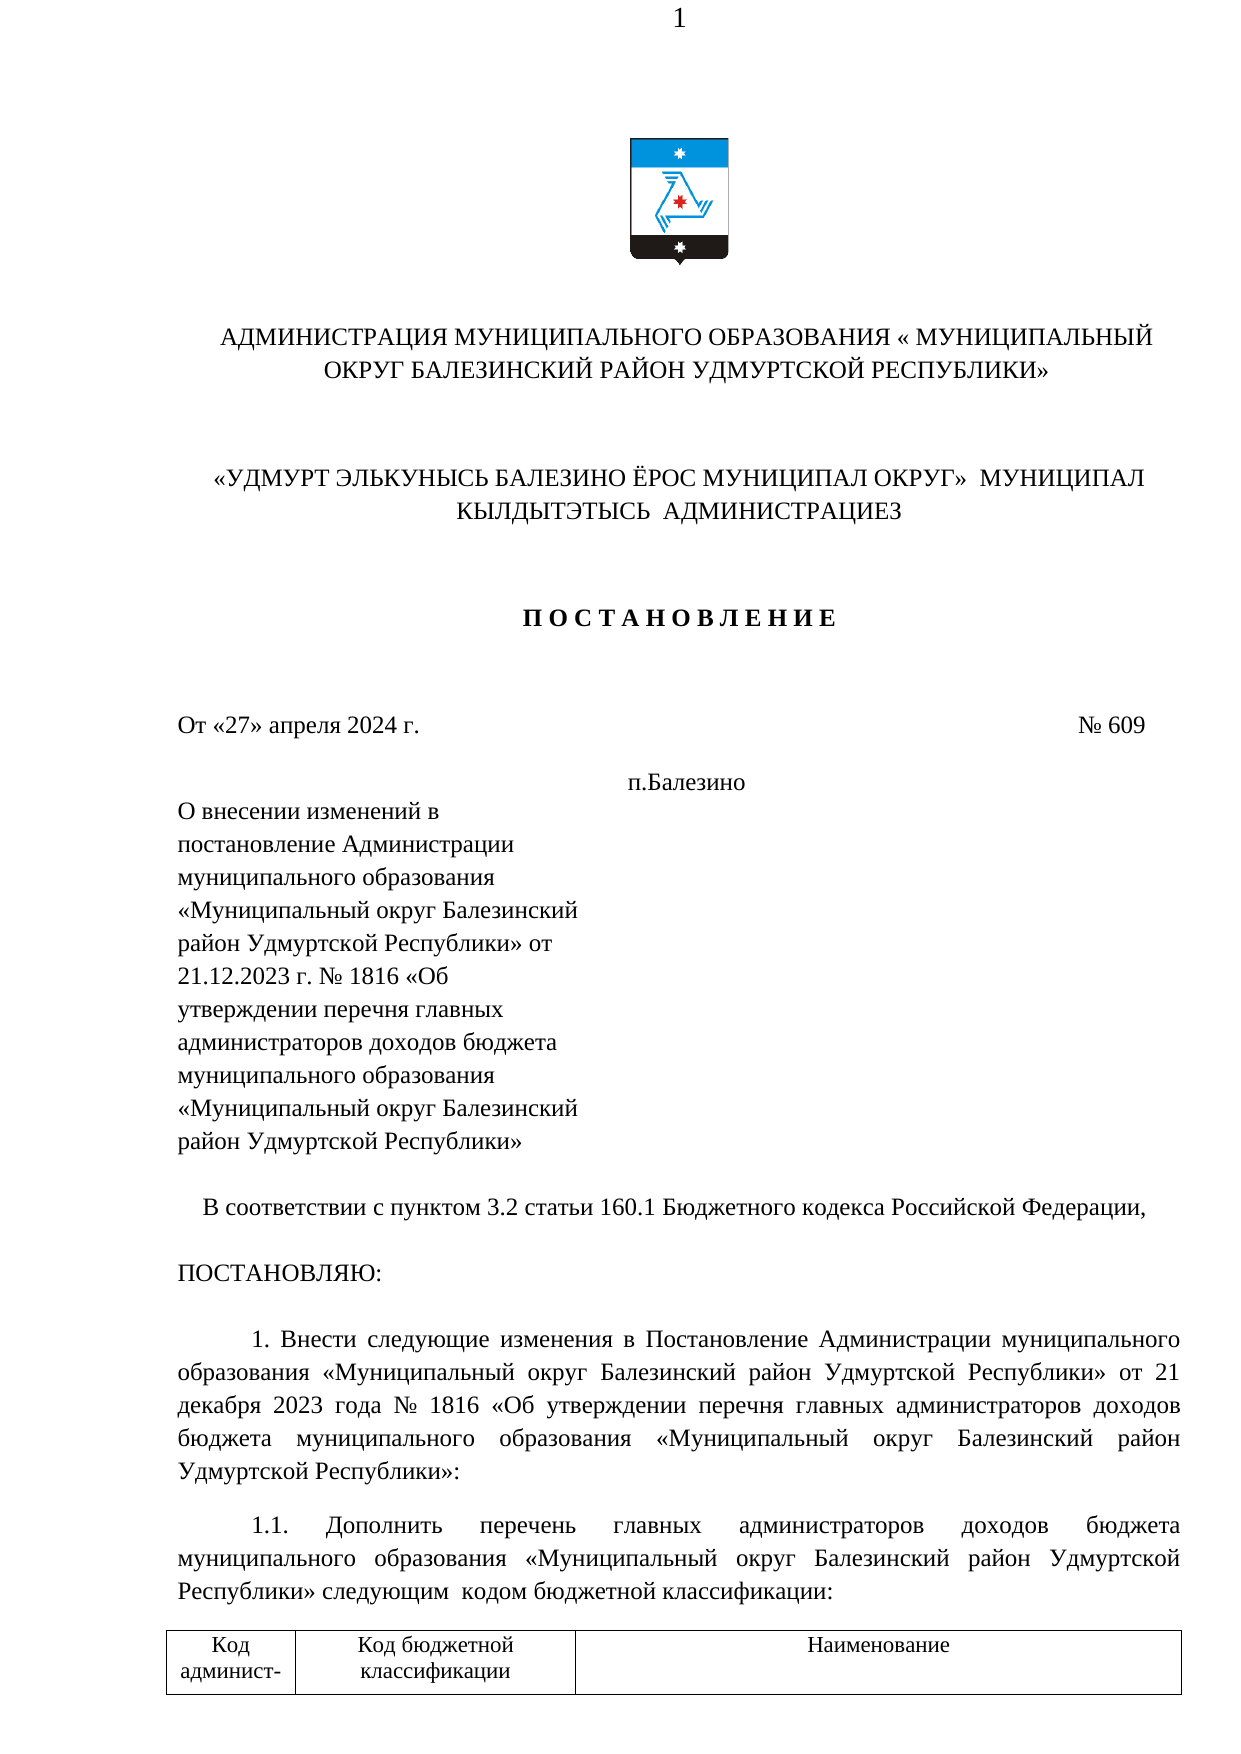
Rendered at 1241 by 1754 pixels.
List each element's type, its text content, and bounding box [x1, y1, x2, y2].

table_header О внесении изменений в постановление Администрации муниципального образования «Муниципальный округ Балезинский район Удмуртской Республики» от 21.12.2023 г. № 1816 «Об утверждении перечня главных администраторов доходов бюджета муниципального образования «Муниципальный округ Балезинский район Удмуртской Республики» [166, 796, 605, 1159]
text п.Балезино [177, 767, 1196, 796]
text 1.1. Дополнить перечень главных администраторов доходов бюджета муниципального образования «Муниципальный округ Балезинский район Удмуртской Республики» следующим кодом бюджетной классификации: [177, 1510, 1181, 1605]
text ПОСТАНОВЛЯЮ: [177, 1258, 1196, 1287]
picture [676, 149, 684, 157]
text «УДМУРТ ЭЛЬКУНЫСЬ БАЛЕЗИНО ЁРОС МУНИЦИПАЛ ОКРУГ» МУНИЦИПАЛ КЫЛДЫТЭТЫСЬ АДМИНИСТРАЦИЕЗ [177, 463, 1181, 525]
text АДМИНИСТРАЦИЯ МУНИЦИПАЛЬНОГО ОБРАЗОВАНИЯ « МУНИЦИПАЛЬНЫЙ ОКРУГ БАЛЕЗИНСКИЙ РАЙОН УДМУРТСКОЙ РЕСПУБЛИКИ» [177, 322, 1196, 384]
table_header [296, 1631, 575, 1694]
table_header № 609 [679, 710, 1192, 739]
table_header От «27» апреля 2024 г. [166, 710, 679, 739]
table_header Код админист-ратора [167, 1631, 295, 1694]
text В соответствии с пунктом 3.2 статьи 160.1 Бюджетного кодекса Российской Федерации, [177, 1192, 1196, 1221]
text П О С Т А Н О В Л Е Н И Е [177, 603, 1181, 632]
picture [630, 138, 729, 266]
table_header Наименование [576, 1631, 1181, 1694]
text 1. Внести следующие изменения в Постановление Администрации муниципального образования «Муниципальный округ Балезинский район Удмуртской Республики» от 21 декабря 2023 года № 1816 «Об утверждении перечня главных администраторов доходов бюджета муниципального образования «Муниципальный округ Балезинский район Удмуртской Республики»: [177, 1324, 1181, 1485]
